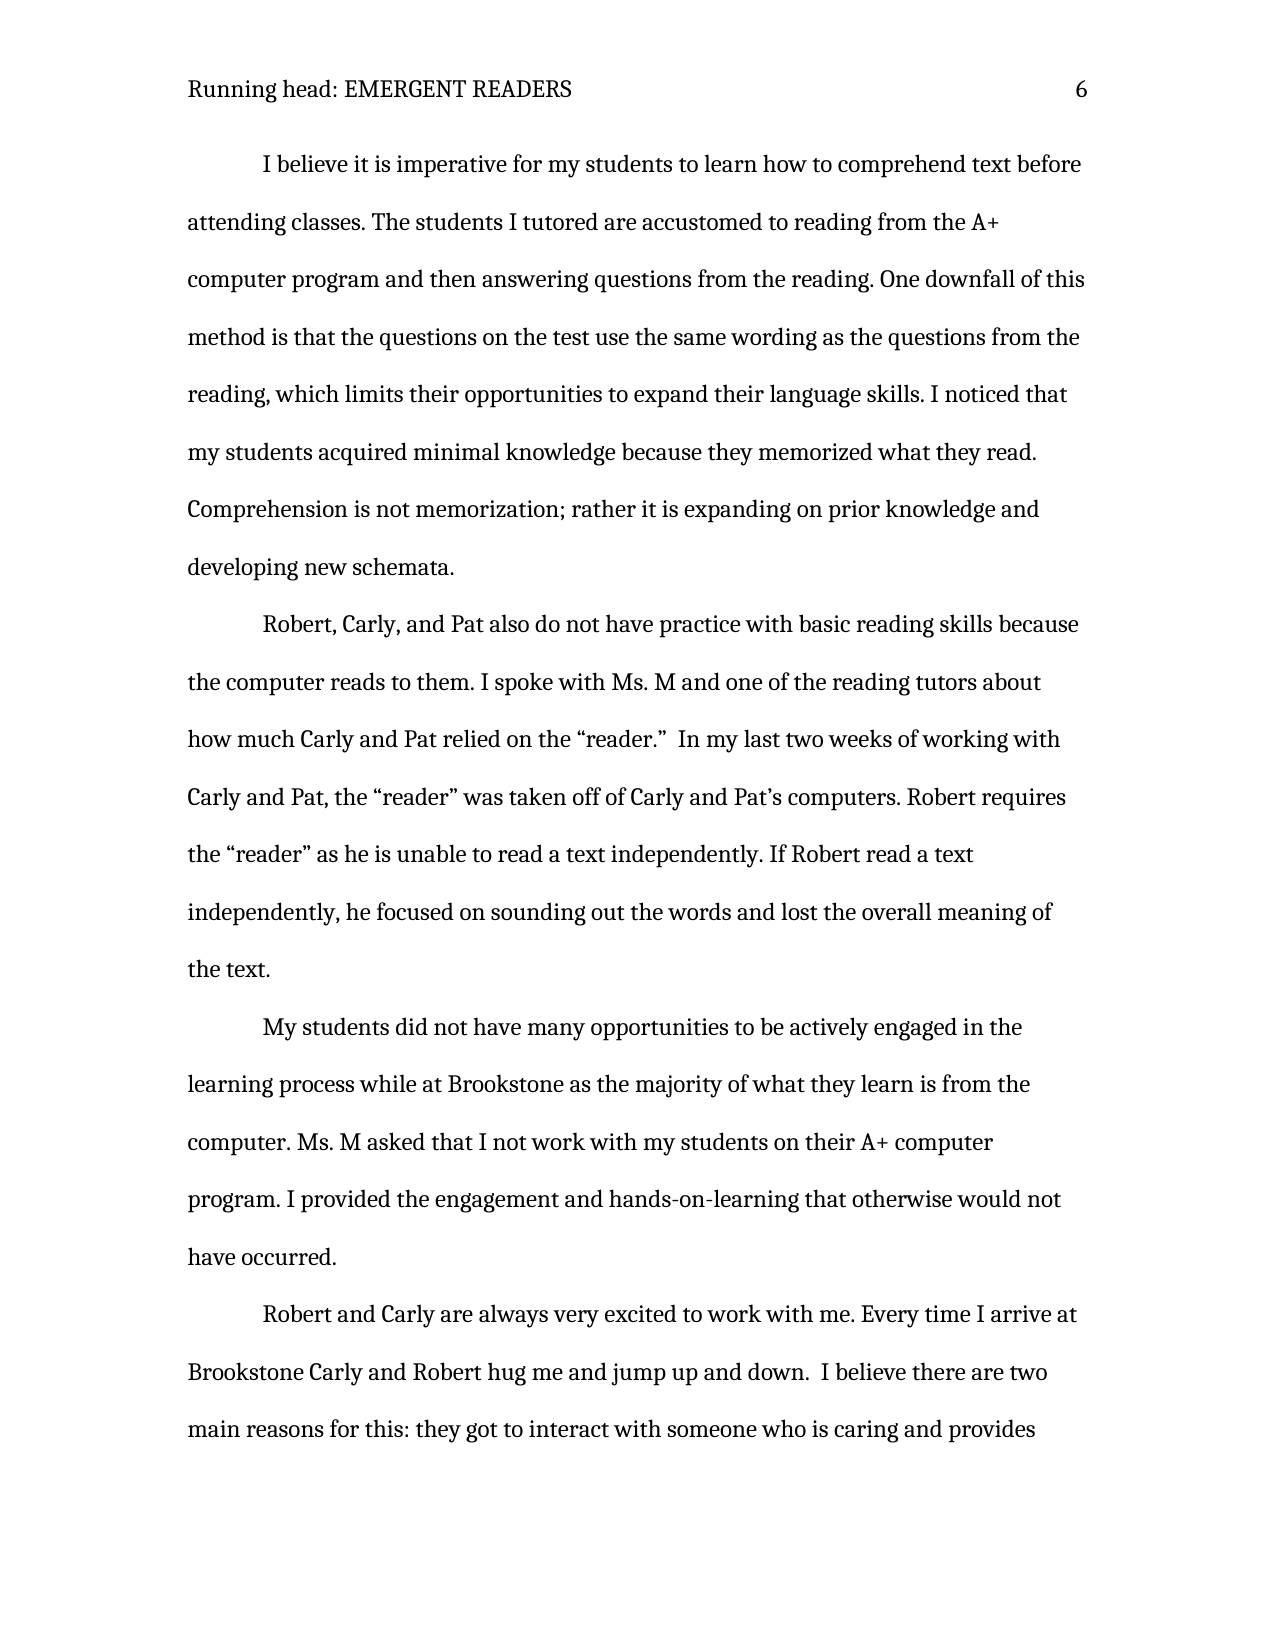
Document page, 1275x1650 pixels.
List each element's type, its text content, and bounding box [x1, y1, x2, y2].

text I believe it is imperative for my students to learn how to comprehend text before attending classes. The students I tutored are accustomed to reading from the A+ computer program and then answering questions from the reading. One downfall of this method is that the questions on the test use the same wording as the questions from the reading, which limits their opportunities to expand their language skills. I noticed that my students acquired minimal knowledge because they memorized what they read. Comprehension is not memorization; rather it is expanding on prior knowledge and developing new schemata. [187, 150, 1087, 581]
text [187, 1300, 1087, 1444]
text My students did not have many opportunities to be actively engaged in the learning process while at Brookstone as the majority of what they learn is from the computer. Ms. M asked that I not work with my students on their A+ computer program. I provided the engagement and hands-on-learning that otherwise would not have occurred. [187, 1012, 1087, 1271]
text Robert, Carly, and Pat also do not have practice with basic reading skills because the computer reads to them. I spoke with Ms. M and one of the reading tutors about how much Carly and Pat relied on the “reader.” In my last two weeks of working with Carly and Pat, the “reader” was taken off of Carly and Pat’s computers. Robert requires the “reader” as he is unable to read a text independently. If Robert read a text independently, he focused on sounding out the words and lost the overall meaning of the text. [187, 610, 1087, 984]
